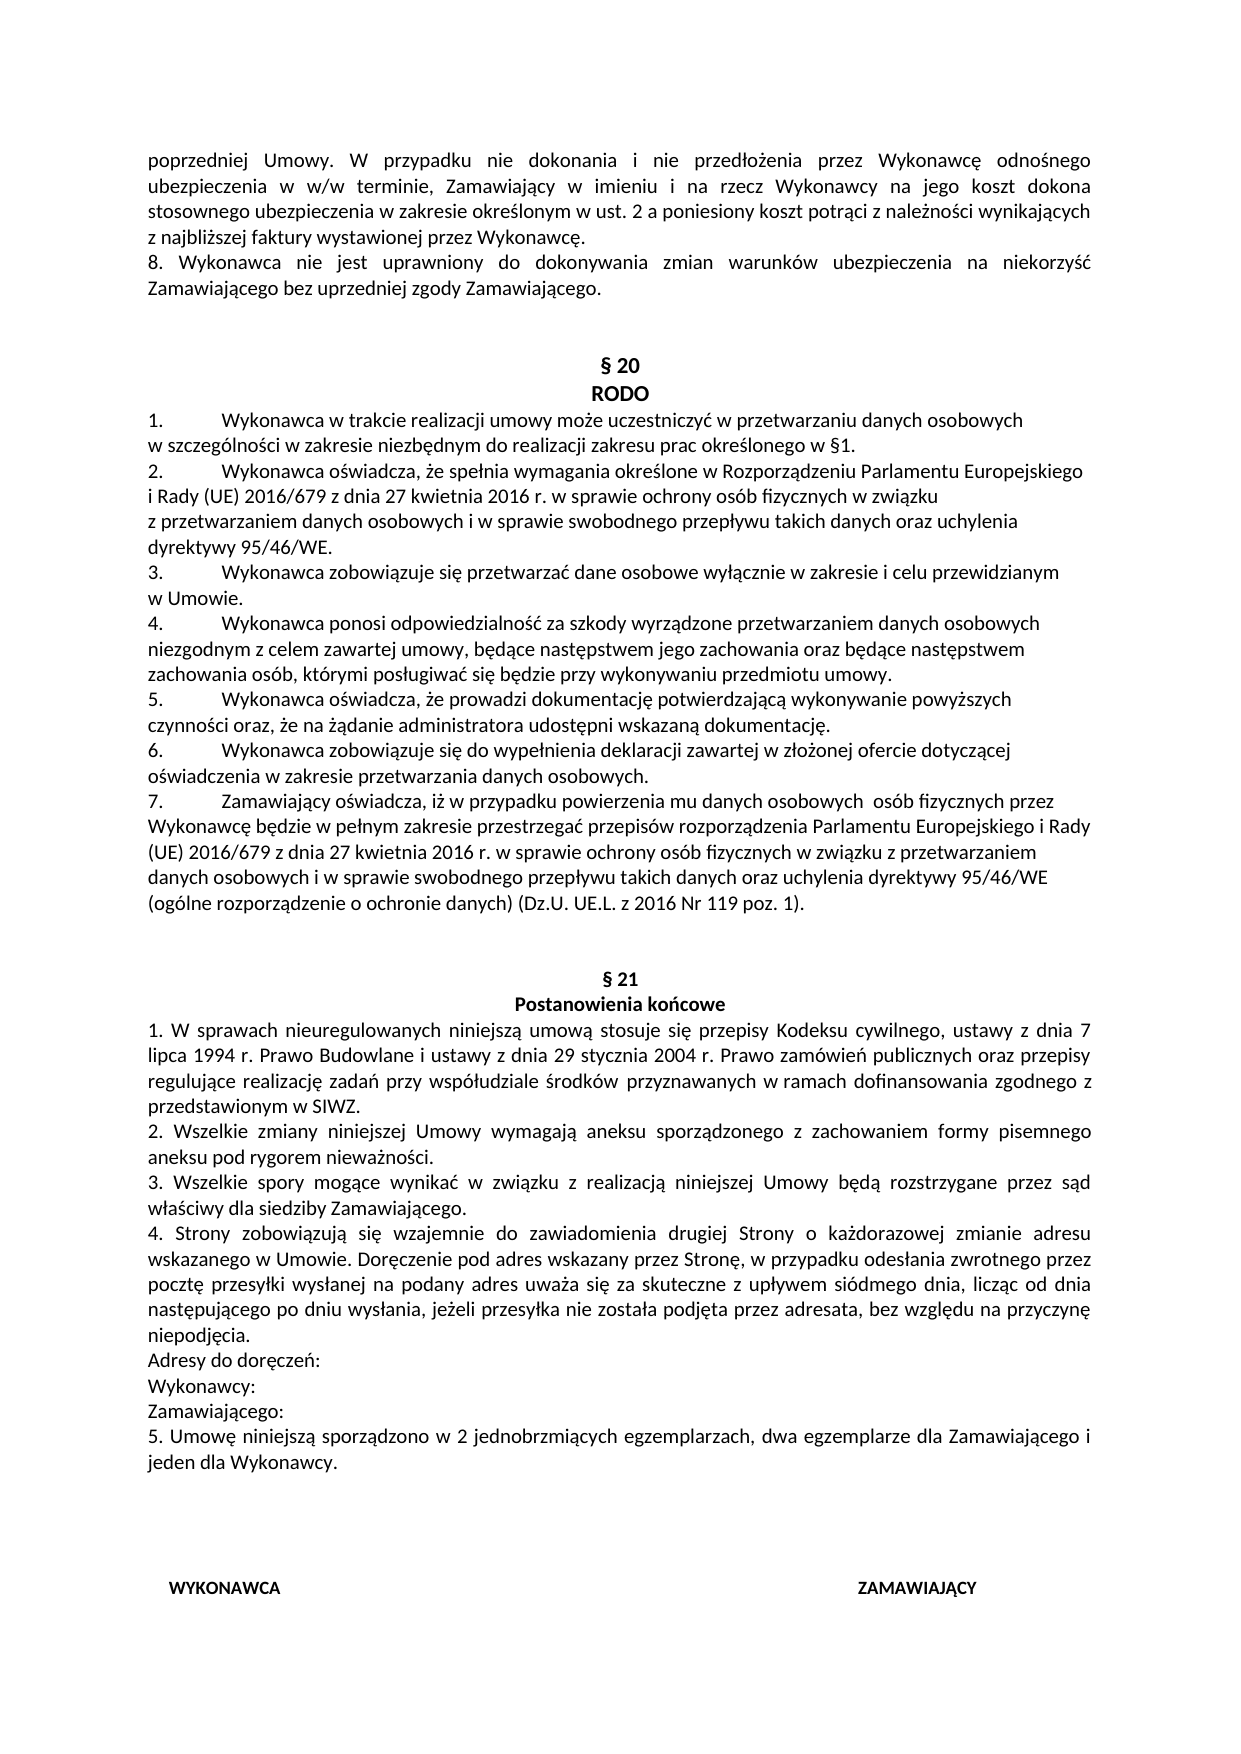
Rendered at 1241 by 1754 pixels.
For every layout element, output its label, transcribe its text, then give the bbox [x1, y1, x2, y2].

text Wykonawcy: [148, 1373, 1093, 1398]
text 8. Wykonawca nie jest uprawniony do dokonywania zmian warunków ubezpieczenia na niekorzyść Zamawiającego bez uprzedniej zgody Zamawiającego. [148, 249, 1093, 300]
text Postanowienia końcowe [148, 992, 1093, 1017]
text 4. Wykonawca ponosi odpowiedzialność za szkody wyrządzone przetwarzaniem danych osobowych niezgodnym z celem zawartej umowy, będące następstwem jego zachowania oraz będące następstwem zachowania osób, którymi posługiwać się będzie przy wykonywaniu przedmiotu umowy. [148, 610, 1093, 687]
text 3. Wykonawca zobowiązuje się przetwarzać dane osobowe wyłącznie w zakresie i celu przewidzianym w Umowie. [148, 559, 1093, 610]
text 6. Wykonawca zobowiązuje się do wypełnienia deklaracji zawartej w złożonej ofercie dotyczącej oświadczenia w zakresie przetwarzania danych osobowych. [148, 737, 1093, 788]
text 2. Wszelkie zmiany niniejszej Umowy wymagają aneksu sporządzonego z zachowaniem formy pisemnego aneksu pod rygorem nieważności. [148, 1119, 1093, 1169]
text 5. Wykonawca oświadcza, że prowadzi dokumentację potwierdzającą wykonywanie powyższych czynności oraz, że na żądanie administratora udostępni wskazaną dokumentację. [148, 687, 1093, 737]
text 5. Umowę niniejszą sporządzono w 2 jednobrzmiących egzemplarzach, dwa egzemplarze dla Zamawiającego i jeden dla Wykonawcy. [148, 1424, 1093, 1474]
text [148, 148, 1093, 249]
text Zamawiającego: [148, 1398, 1093, 1424]
text WYKONAWCA ZAMAWIAJĄCY [148, 1576, 1093, 1625]
text § 20 [148, 351, 1093, 379]
text 7. Zamawiający oświadcza, iż w przypadku powierzenia mu danych osobowych osób fizycznych przez Wykonawcę będzie w pełnym zakresie przestrzegać przepisów rozporządzenia Parlamentu Europejskiego i Rady (UE) 2016/679 z dnia 27 kwietnia 2016 r. w sprawie ochrony osób fizycznych w związku z przetwarzaniem danych osobowych i w sprawie swobodnego przepływu takich danych oraz uchylenia dyrektywy 95/46/WE (ogólne rozporządzenie o ochronie danych) (Dz.U. UE.L. z 2016 Nr 119 poz. 1). [148, 788, 1093, 915]
text Adresy do doręczeń: [148, 1347, 1093, 1373]
text 4. Strony zobowiązują się wzajemnie do zawiadomienia drugiej Strony o każdorazowej zmianie adresu wskazanego w Umowie. Doręczenie pod adres wskazany przez Stronę, w przypadku odesłania zwrotnego przez pocztę przesyłki wysłanej na podany adres uważa się za skuteczne z upływem siódmego dnia, licząc od dnia następującego po dniu wysłania, jeżeli przesyłka nie została podjęta przez adresata, bez względu na przyczynę niepodjęcia. [148, 1220, 1093, 1347]
text RODO [148, 379, 1093, 407]
text 1. Wykonawca w trakcie realizacji umowy może uczestniczyć w przetwarzaniu danych osobowych w szczególności w zakresie niezbędnym do realizacji zakresu prac określonego w §1. [148, 407, 1093, 458]
text 3. Wszelkie spory mogące wynikać w związku z realizacją niniejszej Umowy będą rozstrzygane przez sąd właściwy dla siedziby Zamawiającego. [148, 1169, 1093, 1220]
text 2. Wykonawca oświadcza, że spełnia wymagania określone w Rozporządzeniu Parlamentu Europejskiego i Rady (UE) 2016/679 z dnia 27 kwietnia 2016 r. w sprawie ochrony osób fizycznych w związku z przetwarzaniem danych osobowych i w sprawie swobodnego przepływu takich danych oraz uchylenia dyrektywy 95/46/WE. [148, 458, 1093, 559]
text 1. W sprawach nieuregulowanych niniejszą umową stosuje się przepisy Kodeksu cywilnego, ustawy z dnia 7 lipca 1994 r. Prawo Budowlane i ustawy z dnia 29 stycznia 2004 r. Prawo zamówień publicznych oraz przepisy regulujące realizację zadań przy współudziale środków przyznawanych w ramach dofinansowania zgodnego z przedstawionym w SIWZ. [148, 1017, 1093, 1119]
text § 21 [148, 966, 1093, 992]
